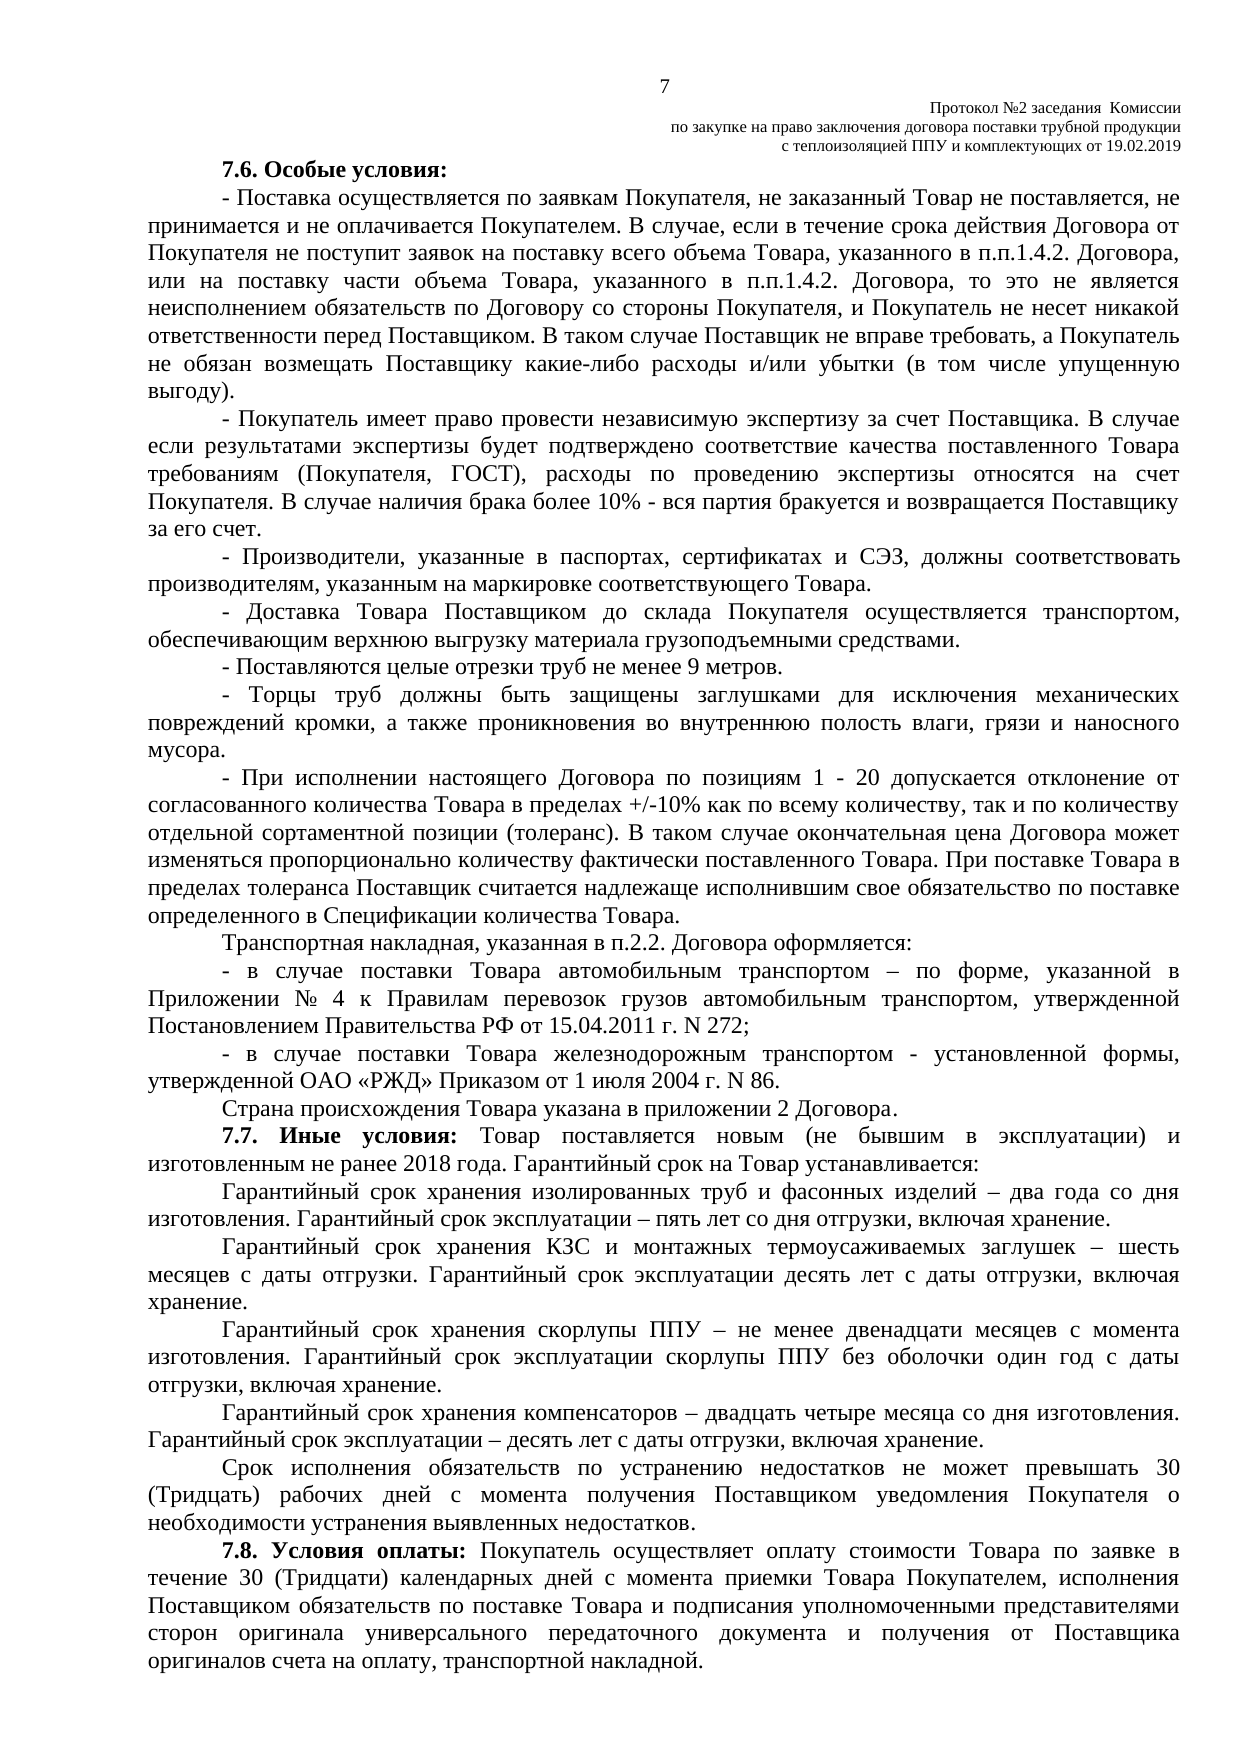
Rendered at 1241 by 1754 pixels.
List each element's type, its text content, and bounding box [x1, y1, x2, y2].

text - в случае поставки Товара автомобильным транспортом – по форме, указанной в Приложении № 4 к Правилам перевозок грузов автомобильным транспортом, утвержденной Постановлением Правительства РФ от 15.04.2011 г. N 272; [148, 956, 1181, 1039]
text - Поставляются целые отрезки труб не менее 9 метров. [148, 652, 1181, 680]
text 7.7. Иные условия: Товар поставляется новым (не бывшим в эксплуатации) и изготовленным не ранее 2018 года. Гарантийный срок на Товар устанавливается: [148, 1122, 1181, 1177]
text Гарантийный срок хранения скорлупы ППУ – не менее двенадцати месяцев с момента изготовления. Гарантийный срок эксплуатации скорлупы ППУ без оболочки один год с даты отгрузки, включая хранение. [148, 1315, 1181, 1398]
text Гарантийный срок хранения изолированных труб и фасонных изделий – два года со дня изготовления. Гарантийный срок эксплуатации – пять лет со дня отгрузки, включая хранение. [148, 1177, 1181, 1232]
text - Поставка осуществляется по заявкам Покупателя, не заказанный Товар не поставляется, не принимается и не оплачивается Покупателем. В случае, если в течение срока действия Договора от Покупателя не поступит заявок на поставку всего объема Товара, указанного в п.п.1.4.2. Договора, или на поставку части объема Товара, указанного в п.п.1.4.2. Договора, то это не является неисполнением обязательств по Договору со стороны Покупателя, и Покупатель не несет никакой ответственности перед Поставщиком. В таком случае Поставщик не вправе требовать, а Покупатель не обязан возмещать Поставщику какие-либо расходы и/или убытки (в том числе упущенную выгоду). [148, 183, 1181, 404]
text - При исполнении настоящего Договора по позициям 1 - 20 допускается отклонение от согласованного количества Товара в пределах +/-10% как по всему количеству, так и по количеству отдельной сортаментной позиции (толеранс). В таком случае окончательная цена Договора может изменяться пропорционально количеству фактически поставленного Товара. При поставке Товара в пределах толеранса Поставщик считается надлежаще исполнившим свое обязательство по поставке определенного в Спецификации количества Товара. [148, 763, 1181, 928]
text 7.8. Условия оплаты: Покупатель осуществляет оплату стоимости Товара по заявке в течение 30 (Тридцати) календарных дней с момента приемки Товара Покупателем, исполнения Поставщиком обязательств по поставке Товара и подписания уполномоченными представителями сторон оригинала универсального передаточного документа и получения от Поставщика оригиналов счета на оплату, транспортной накладной. [148, 1536, 1181, 1674]
text - в случае поставки Товара железнодорожным транспортом - установленной формы, утвержденной ОАО «РЖД» Приказом от 1 июля 2004 г. N 86. [148, 1039, 1181, 1094]
text Транспортная накладная, указанная в п.2.2. Договора оформляется: [148, 928, 1181, 956]
text - Производители, указанные в паспортах, сертификатах и СЭЗ, должны соответствовать производителям, указанным на маркировке соответствующего Товара. [148, 542, 1181, 597]
text Гарантийный срок хранения КЗС и монтажных термоусаживаемых заглушек – шесть месяцев с даты отгрузки. Гарантийный срок эксплуатации десять лет с даты отгрузки, включая хранение. [148, 1232, 1181, 1315]
text - Доставка Товара Поставщиком до склада Покупателя осуществляется транспортом, обеспечивающим верхнюю выгрузку материала грузоподъемными средствами. [148, 597, 1181, 652]
text Гарантийный срок хранения компенсаторов – двадцать четыре месяца со дня изготовления. Гарантийный срок эксплуатации – десять лет с даты отгрузки, включая хранение. [148, 1398, 1181, 1453]
text 7.6. Особые условия: [148, 155, 1181, 183]
text Страна происхождения Товара указана в приложении 2 Договора. [148, 1094, 1181, 1122]
text Срок исполнения обязательств по устранению недостатков не может превышать 30 (Тридцать) рабочих дней с момента получения Поставщиком уведомления Покупателя о необходимости устранения выявленных недостатков. [148, 1453, 1181, 1536]
text - Покупатель имеет право провести независимую экспертизу за счет Поставщика. В случае если результатами экспертизы будет подтверждено соответствие качества поставленного Товара требованиям (Покупателя, ГОСТ), расходы по проведению экспертизы относятся на счет Покупателя. В случае наличия брака более 10% - вся партия бракуется и возвращается Поставщику за его счет. [148, 404, 1181, 542]
text - Торцы труб должны быть защищены заглушками для исключения механических повреждений кромки, а также проникновения во внутреннюю полость влаги, грязи и наносного мусора. [148, 680, 1181, 763]
